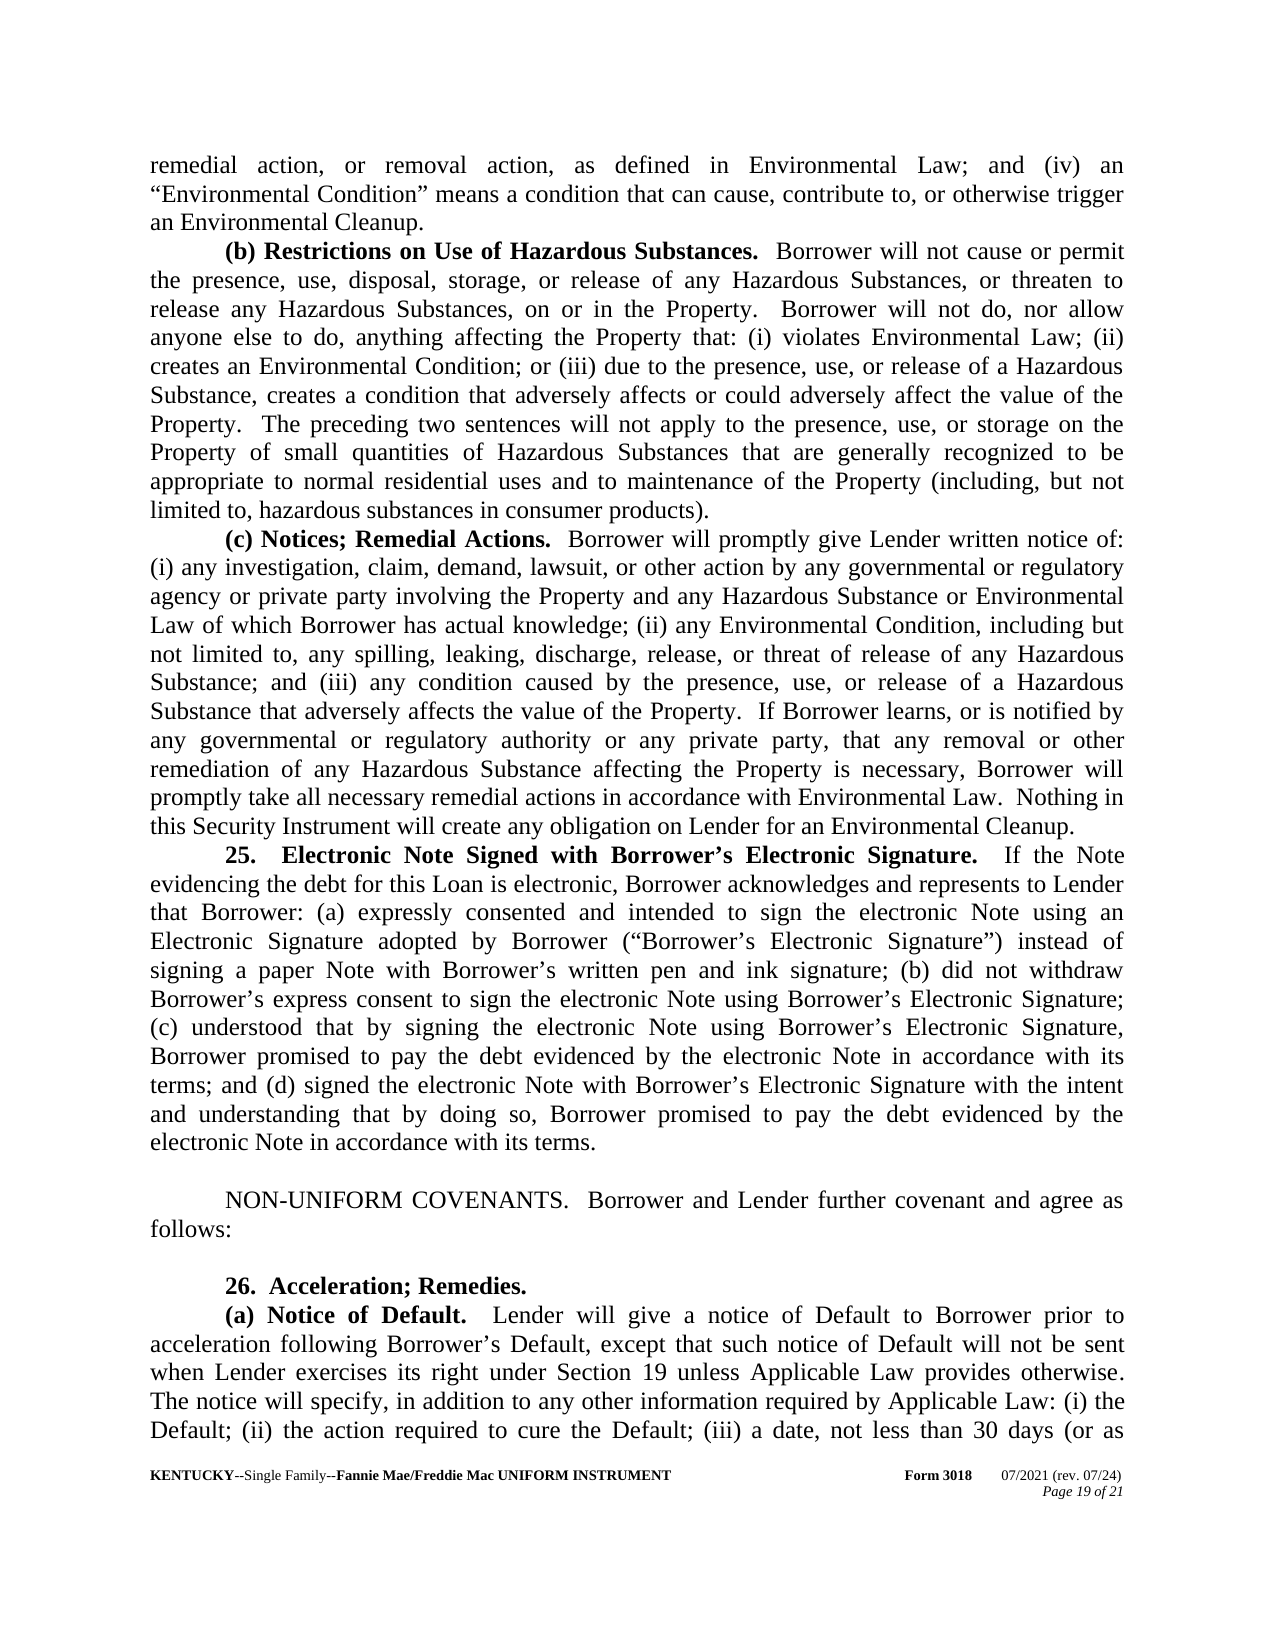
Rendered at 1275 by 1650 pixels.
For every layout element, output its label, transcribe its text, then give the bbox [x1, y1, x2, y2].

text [150, 1300, 1125, 1444]
text 26. Acceleration; Remedies. [150, 1271, 1125, 1300]
text 25. Electronic Note Signed with Borrower’s Electronic Signature. If the Note evidencing the debt for this Loan is electronic, Borrower acknowledges and represents to Lender that Borrower: (a) expressly consented and intended to sign the electronic Note using an Electronic Signature adopted by Borrower (“Borrower’s Electronic Signature”) instead of signing a paper Note with Borrower’s written pen and ink signature; (b) did not withdraw Borrower’s express consent to sign the electronic Note using Borrower’s Electronic Signature; (c) understood that by signing the electronic Note using Borrower’s Electronic Signature, Borrower promised to pay the debt evidenced by the electronic Note in accordance with its terms; and (d) signed the electronic Note with Borrower’s Electronic Signature with the intent and understanding that by doing so, Borrower promised to pay the debt evidenced by the electronic Note in accordance with its terms. [150, 840, 1125, 1156]
text (b) Restrictions on Use of Hazardous Substances. Borrower will not cause or permit the presence, use, disposal, storage, or release of any Hazardous Substances, or threaten to release any Hazardous Substances, on or in the Property. Borrower will not do, nor allow anyone else to do, anything affecting the Property that: (i) violates Environmental Law; (ii) creates an Environmental Condition; or (iii) due to the presence, use, or release of a Hazardous Substance, creates a condition that adversely affects or could adversely affect the value of the Property. The preceding two sentences will not apply to the presence, use, or storage on the Property of small quantities of Hazardous Substances that are generally recognized to be appropriate to normal residential uses and to maintenance of the Property (including, but not limited to, hazardous substances in consumer products). [150, 236, 1125, 524]
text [150, 150, 1125, 236]
text (c) Notices; Remedial Actions. Borrower will promptly give Lender written notice of: (i) any investigation, claim, demand, lawsuit, or other action by any governmental or regulatory agency or private party involving the Property and any Hazardous Substance or Environmental Law of which Borrower has actual knowledge; (ii) any Environmental Condition, including but not limited to, any spilling, leaking, discharge, release, or threat of release of any Hazardous Substance; and (iii) any condition caused by the presence, use, or release of a Hazardous Substance that adversely affects the value of the Property. If Borrower learns, or is notified by any governmental or regulatory authority or any private party, that any removal or other remediation of any Hazardous Substance affecting the Property is necessary, Borrower will promptly take all necessary remedial actions in accordance with Environmental Law. Nothing in this Security Instrument will create any obligation on Lender for an Environmental Cleanup. [150, 524, 1125, 840]
text NON-UNIFORM COVENANTS. Borrower and Lender further covenant and agree as follows: [150, 1185, 1125, 1242]
